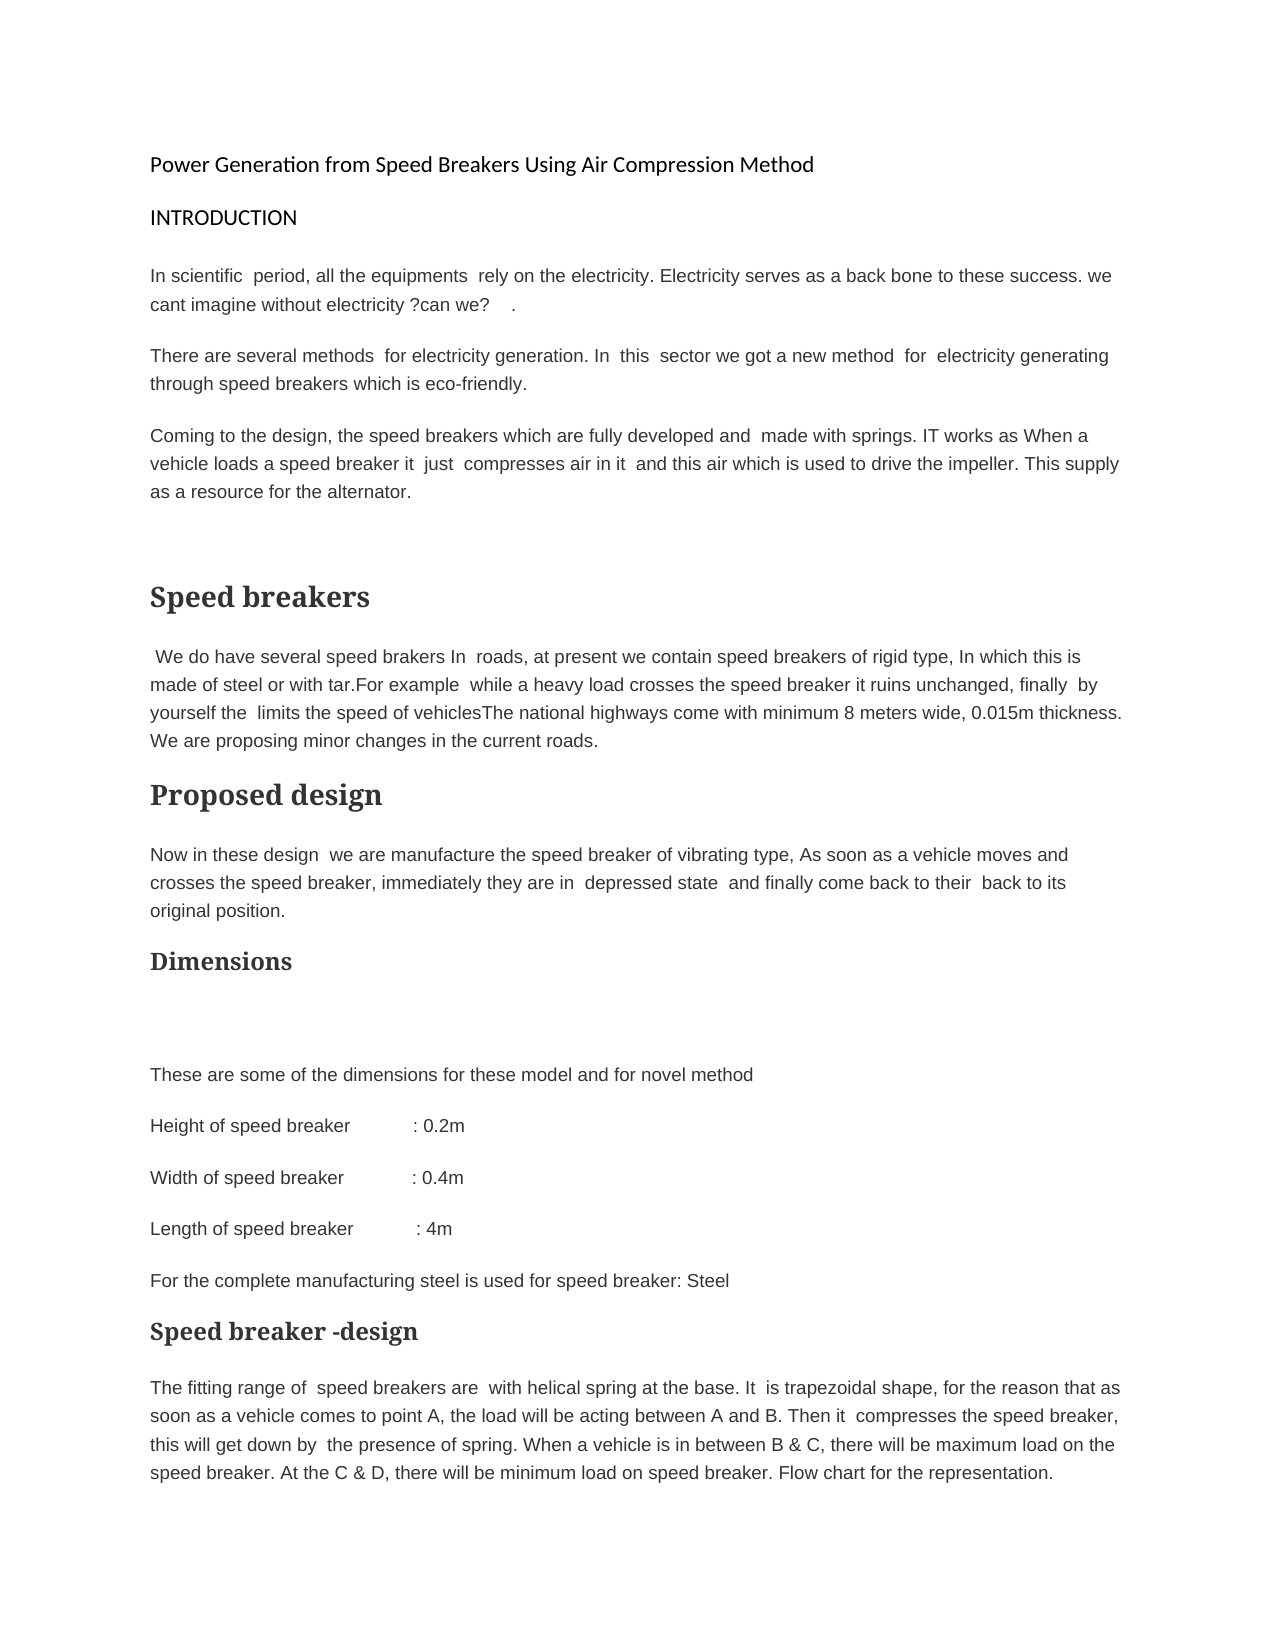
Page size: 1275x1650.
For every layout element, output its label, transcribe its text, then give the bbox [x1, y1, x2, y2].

text We do have several speed brakers In roads, at present we contain speed breakers of rigid type, In which this is made of steel or with tar.For example while a heavy load crosses the speed breaker it ruins unchanged, finally by yourself the limits the speed of vehiclesThe national highways come with minimum 8 meters wide, 0.015m thickness. We are proposing minor changes in the current roads. [150, 639, 1125, 752]
text Now in these design we are manufacture the speed breaker of vibrating type, As soon as a vehicle moves and crosses the speed breaker, immediately they are in depressed state and finally come back to their back to its original position. [150, 837, 1125, 921]
subtitle Speed breaker -design [150, 1314, 1125, 1347]
text Power Generation from Speed Breakers Using Air Compression Method [150, 150, 1125, 178]
text Length of speed breaker : 4m [150, 1211, 1125, 1239]
text The fitting range of speed breakers are with helical spring at the base. It is trapezoidal shape, for the reason that as soon as a vehicle comes to point A, the load will be acting between A and B. Then it compresses the speed breaker, this will get down by the presence of spring. When a vehicle is in between B & C, there will be maximum load on the speed breaker. At the C & D, there will be minimum load on speed breaker. Flow chart for the representation. [150, 1371, 1125, 1483]
text In scientific period, all the equipments rely on the electricity. Electricity serves as a back bone to these success. we cant imagine without electricity ?can we? . [150, 259, 1125, 315]
text Width of speed breaker : 0.4m [150, 1160, 1125, 1188]
text Height of speed breaker : 0.2m [150, 1108, 1125, 1136]
text INTRODUCTION [150, 203, 1125, 231]
text Proposed design [150, 775, 1125, 813]
text For the complete manufacturing steel is used for speed breaker: Steel [150, 1263, 1125, 1291]
text These are some of the dimensions for these model and for novel method [150, 1057, 1125, 1085]
text Coming to the design, the speed breakers which are fully developed and made with springs. IT works as When a vehicle loads a speed breaker it just compresses air in it and this air which is used to drive the impeller. This supply as a resource for the alternator. [150, 418, 1125, 502]
text Dimensions [150, 945, 1125, 977]
text Speed breakers [150, 577, 1125, 616]
text There are several methods for electricity generation. In this sector we got a new method for electricity generating through speed breakers which is eco-friendly. [150, 338, 1125, 394]
